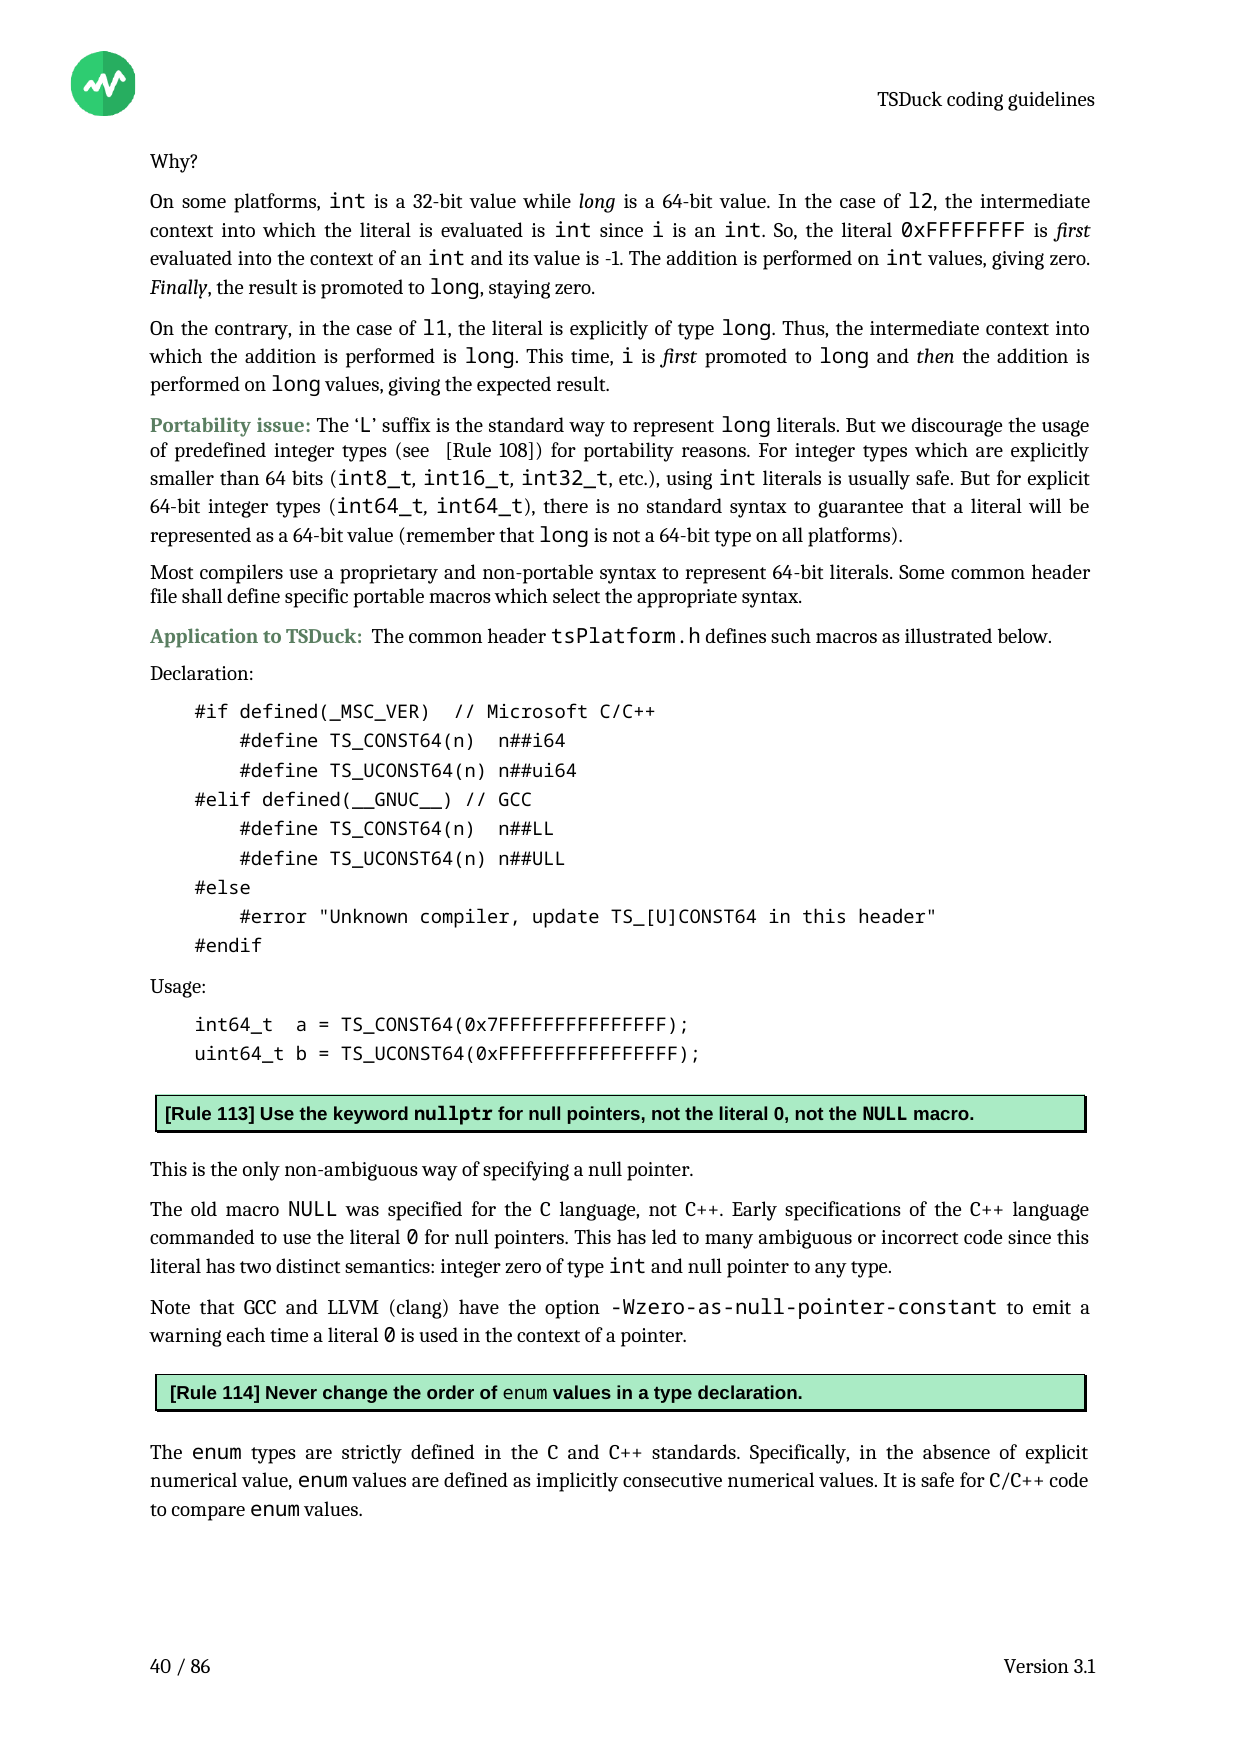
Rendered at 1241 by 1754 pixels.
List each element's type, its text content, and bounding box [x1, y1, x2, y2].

text On some platforms, int is a 32-bit value while long is a 64-bit value. In the case of l2, the intermediate context into which the literal is evaluated is int since i is an int. So, the literal 0xFFFFFFFF is first evaluated into the context of an int and its value is -1. The addition is performed on int values, giving zero. Finally, the result is promoted to long, staying zero. [150, 186, 1090, 300]
text Usage: [150, 974, 1090, 998]
text The enum types are strictly defined in the C and C++ standards. Specifically, in the absence of explicit numerical value, enum values are defined as implicitly consecutive numerical values. It is safe for C/C++ code to compare enum values. [150, 1437, 1090, 1522]
text #define UCONST64(n) n##ULL [194, 845, 1090, 870]
text #endif [194, 933, 1090, 958]
text On the contrary, in the case of l1, the literal is explicitly of type long. Thus, the intermediate context into which the addition is performed is long. This time, i is first promoted to long and then the addition is performed on long values, giving the expected result. [150, 313, 1090, 398]
text Declaration: [150, 662, 1090, 686]
text Application to TSDuck: The common header tsPlatform.h defines such macros as illustrated below. [150, 621, 1090, 649]
text #define CONST64(n) n##i64 [194, 728, 1090, 753]
text #if defined(_MSC_VER) // Microsoft C/C++ [194, 698, 1090, 724]
text #else [194, 874, 1090, 900]
text Why? [150, 150, 1090, 174]
text #define UCONST64(n) n##ui64 [194, 757, 1090, 783]
text #elif defined(__GNUC__) // GCC [194, 786, 1090, 812]
text The old macro NULL was specified for the C language, not C++. Early specifications of the C++ language commanded to use the literal 0 for null pointers. This has led to many ambiguous or incorrect code since this literal has two distinct semantics: integer zero of type int and null pointer to any type. [150, 1194, 1090, 1279]
text #define CONST64(n) n##LL [194, 816, 1090, 841]
text #error "Unknown compiler, update [U]CONST64 in this header" [194, 903, 1090, 929]
text int64_t a = TS_CONST64(0x7FFFFFFFFFFFFFFF); [194, 1011, 1090, 1036]
text Portability issue: The ‘L’ suffix is the standard way to represent long literals. But we discourage the usage of predefined integer types (see [Rule 108]) for portability reasons. For integer types which are explicitly smaller than 64 bits (int8_t, int16_t, int32_t, etc.), using int literals is usually safe. But for explicit 64-bit integer types (int64_t, int64_t), there is no standard syntax to guarantee that a literal will be represented as a 64-bit value (remember that long is not a 64-bit type on all platforms). [150, 411, 1090, 548]
text Most compilers use a proprietary and non-portable syntax to represent 64-bit literals. Some common header file shall define specific portable macros which select the appropriate syntax. [150, 561, 1090, 609]
text This is the only non-ambiguous way of specifying a null pointer. [150, 1158, 1090, 1182]
text [Rule 113] Use the keyword nullptr for null pointers, not the literal 0, not the NULL macro. [157, 1096, 1084, 1130]
text Note that GCC and LLVM (clang) have the option -Wzero-as-null-pointer-constant to emit a warning each time a literal 0 is used in the context of a pointer. [150, 1292, 1090, 1349]
text uint64_t b = TS_UCONST64(0xFFFFFFFFFFFFFFFF); [194, 1040, 1090, 1066]
picture [70, 51, 136, 116]
text [Rule 114] Never change the order of enum values in a type declaration. [157, 1375, 1084, 1409]
